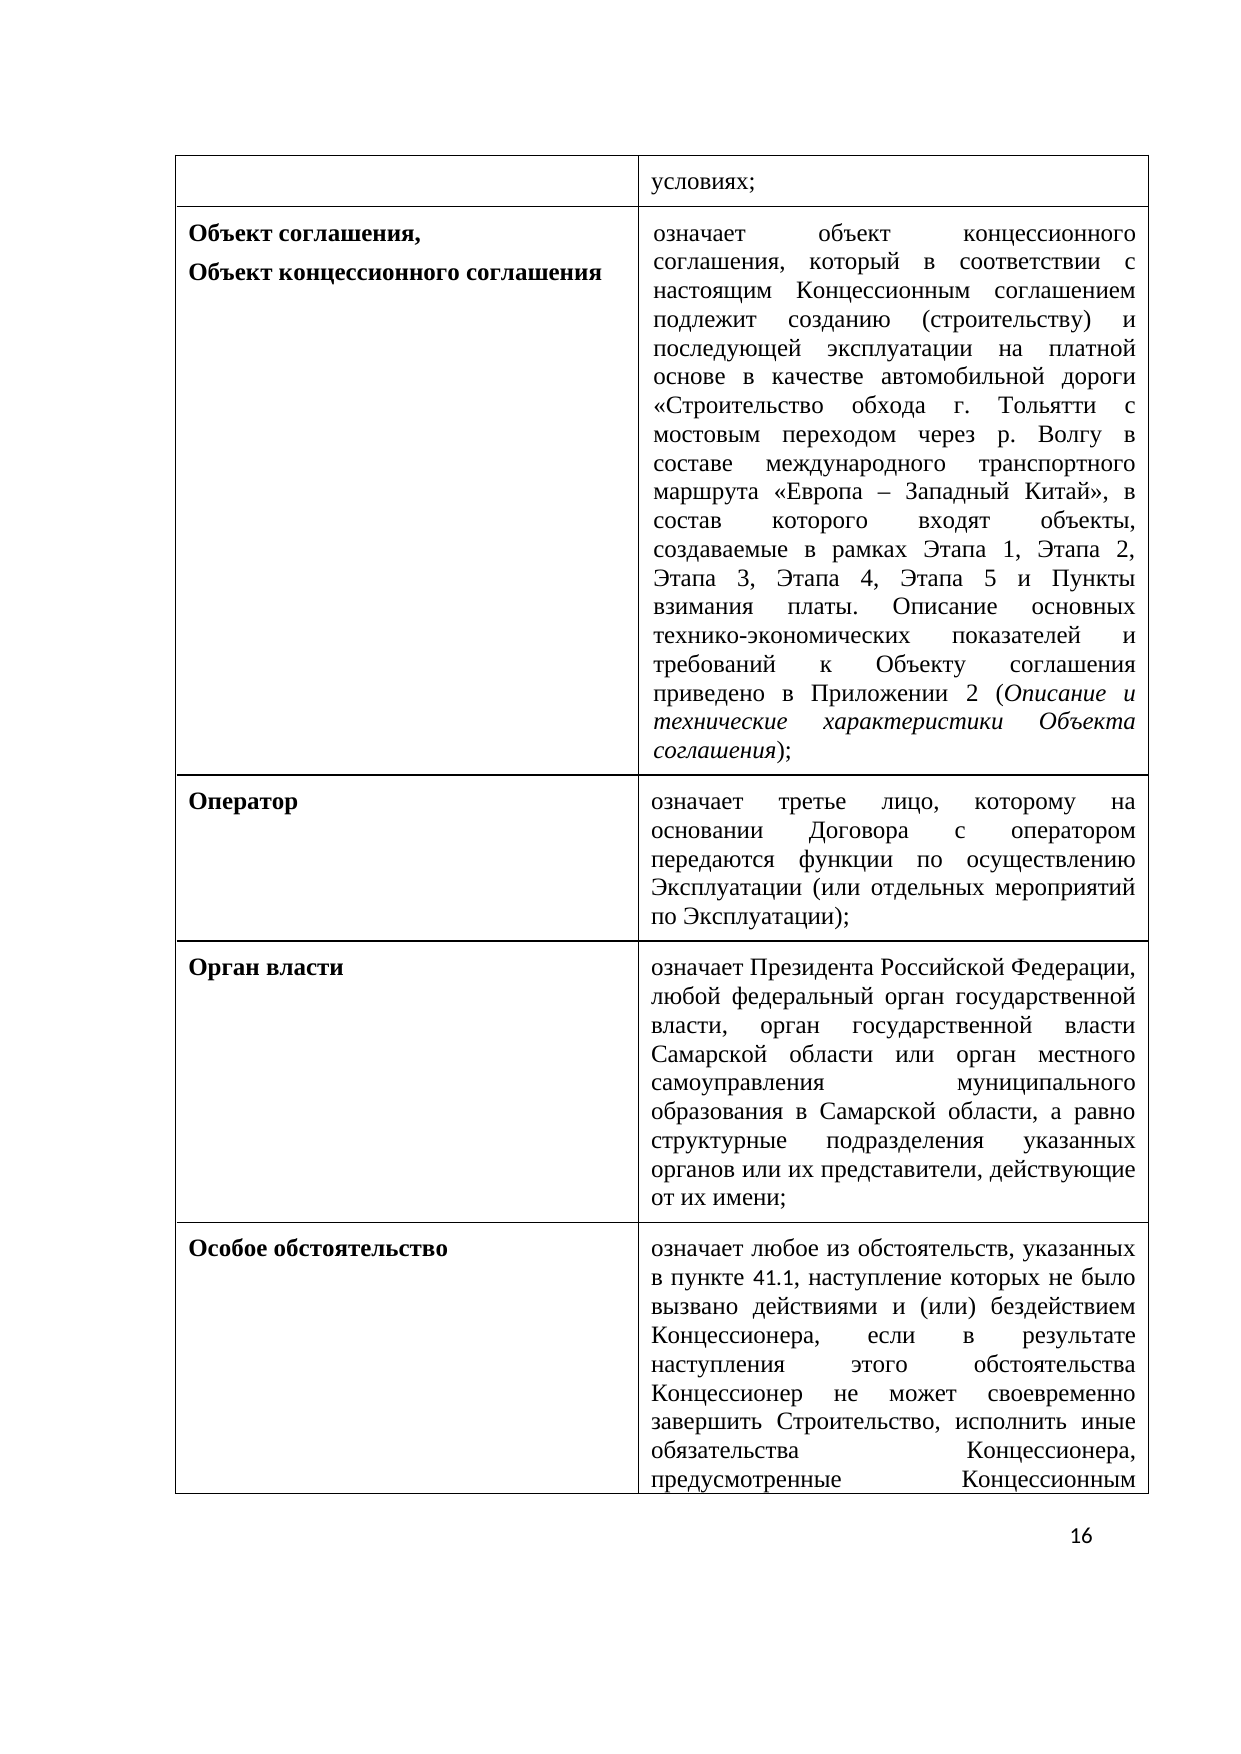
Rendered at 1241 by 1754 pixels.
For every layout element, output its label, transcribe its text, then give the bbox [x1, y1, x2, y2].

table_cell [176, 1223, 638, 1493]
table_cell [639, 1223, 1148, 1493]
table_cell Объект соглашения, Объект концессионного соглашения [176, 207, 638, 774]
table_cell означает третье лицо, которому на основании Договора с оператором передаются функции по осуществлению Эксплуатации (или отдельных мероприятий по Эксплуатации); [639, 776, 1148, 940]
table_cell означает объект концессионного соглашения, который в соответствии с настоящим Концессионным соглашением подлежит созданию (строительству) и последующей эксплуатации на платной основе в качестве автомобильной дороги «Строительство обхода г. Тольятти с мостовым переходом через р. Волгу в составе международного транспортного маршрута «Европа – Западный Китай», в состав которого входят объекты, создаваемые в рамках Этапа 1, Этапа 2, Этапа 3, Этапа 4, Этапа 5 и Пункты взимания платы. Описание основных технико-экономических показателей и требований к Объекту соглашения приведено в Приложении 2 (Описание и технические характеристики Объекта соглашения); [639, 207, 1148, 774]
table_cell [176, 156, 638, 206]
table_cell означает Президента Российской Федерации, любой федеральный орган государственной власти, орган государственной власти Самарской области или орган местного самоуправления муниципального образования в Самарской области, а равно структурные подразделения указанных органов или их представители, действующие от их имени; [639, 942, 1148, 1222]
table_cell Орган власти [176, 941, 638, 1222]
table_cell Оператор [176, 775, 638, 940]
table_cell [639, 156, 1148, 206]
